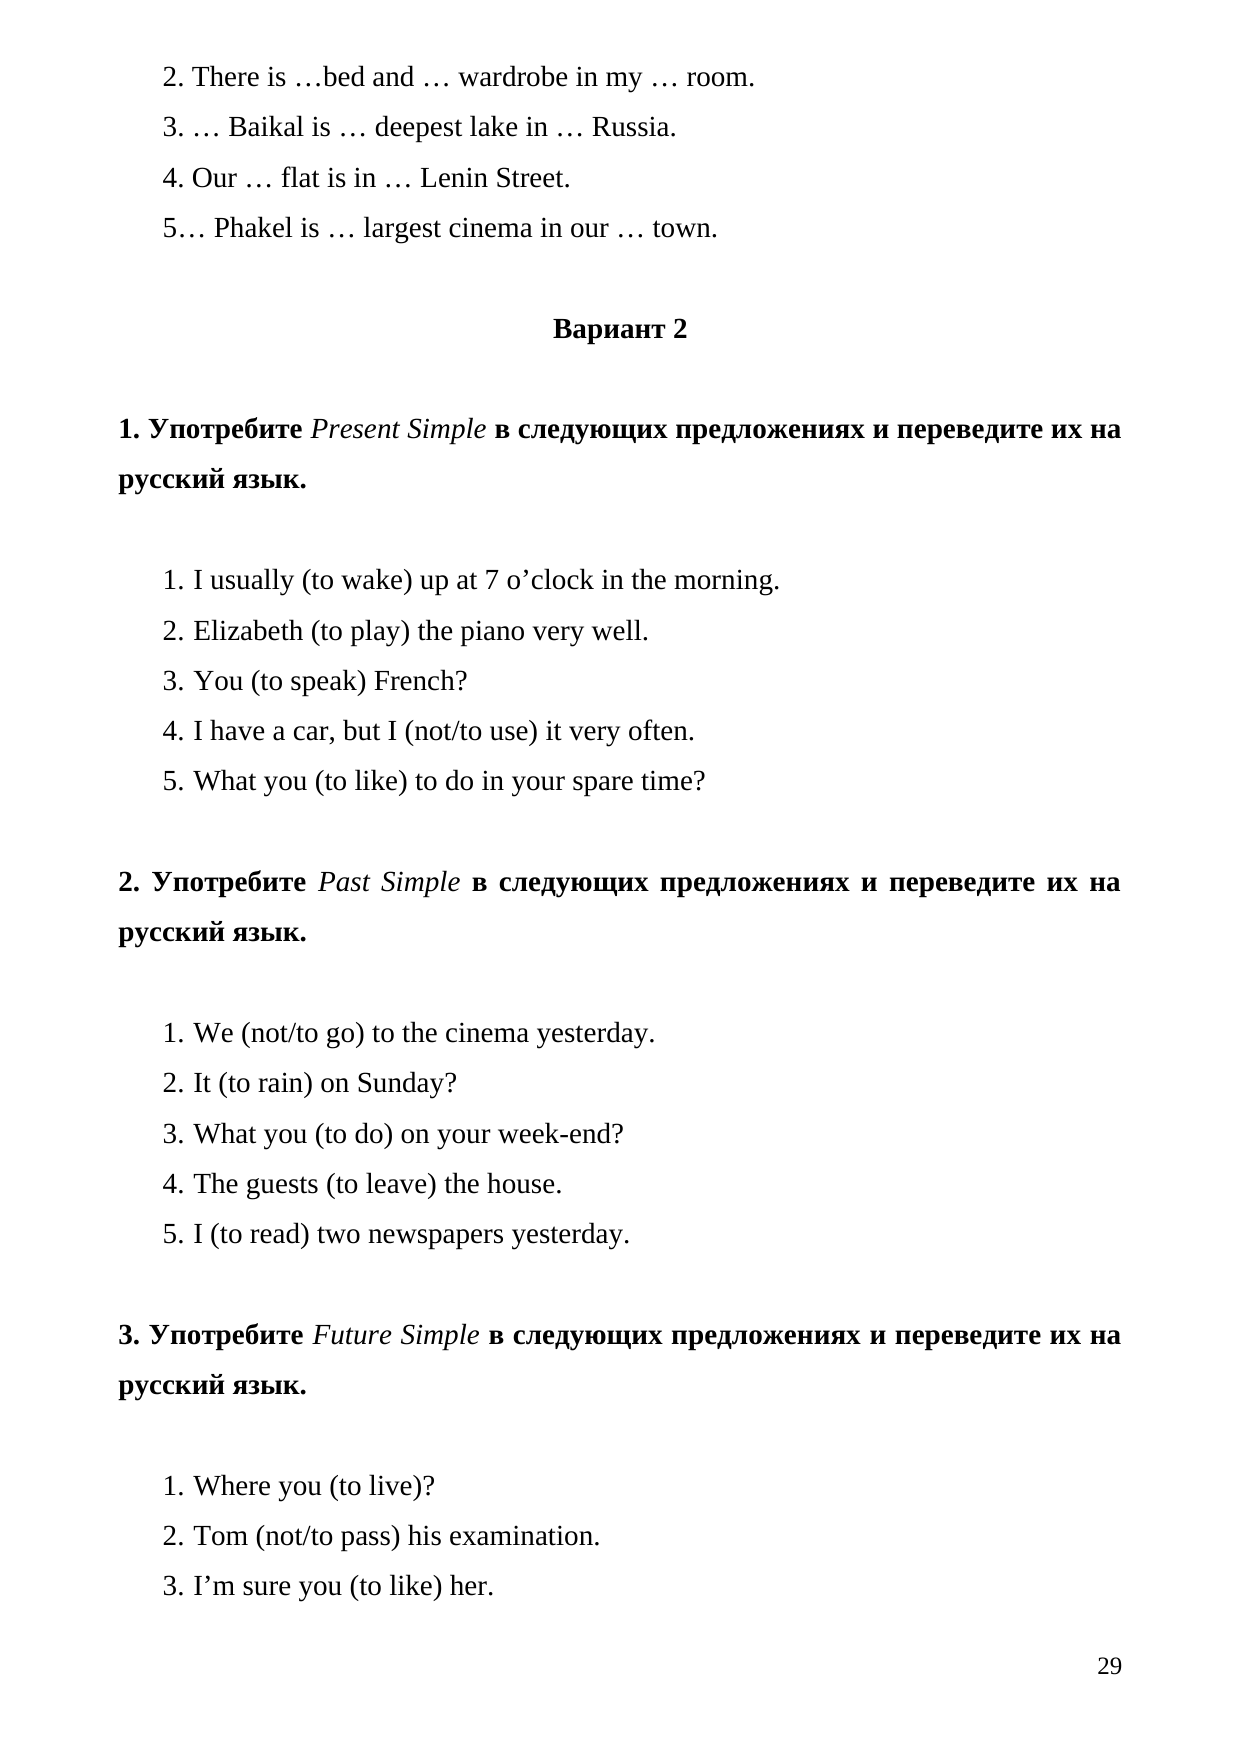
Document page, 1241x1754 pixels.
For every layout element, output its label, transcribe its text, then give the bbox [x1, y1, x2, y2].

list Elizabeth (to play) the piano very well. [118, 613, 1122, 646]
list You (to speak) French? [118, 663, 1122, 696]
text 2. There is …bed and … wardrobe in my … room. [118, 59, 1122, 93]
list It (to rain) on Sunday? [118, 1065, 1122, 1099]
text 3. Употребите Future Simple в следующих предложениях и переведите их на русский язык. [118, 1317, 1122, 1401]
list The guests (to leave) the house. [118, 1166, 1122, 1199]
list I have a car, but I (not/to use) it very often. [118, 713, 1122, 747]
text 1. Употребите Present Simple в следующих предложениях и переведите их на русский язык. [118, 411, 1122, 495]
list What you (to like) to do in your spare time? [118, 763, 1122, 797]
text 4. Our … flat is in … Lenin Street. [118, 160, 1122, 193]
text 5… Phakel is … largest cinema in our … town. [118, 210, 1122, 244]
list I’m sure you (to like) her. [118, 1568, 1122, 1602]
list What you (to do) on your week-end? [118, 1116, 1122, 1149]
list Tom (not/to pass) his examination. [118, 1518, 1122, 1552]
text Вариант 2 [118, 311, 1122, 344]
list I usually (to wake) up at 7 o’clock in the morning. [118, 562, 1122, 596]
list I (to read) two newspapers yesterday. [118, 1216, 1122, 1250]
list We (not/to go) to the cinema yesterday. [118, 1015, 1122, 1049]
text 2. Употребите Past Simple в следующих предложениях и переведите их на русский язык. [118, 864, 1122, 948]
list Where you (to live)? [118, 1468, 1122, 1501]
text 3. … Baikal is … deepest lake in … Russia. [118, 109, 1122, 143]
